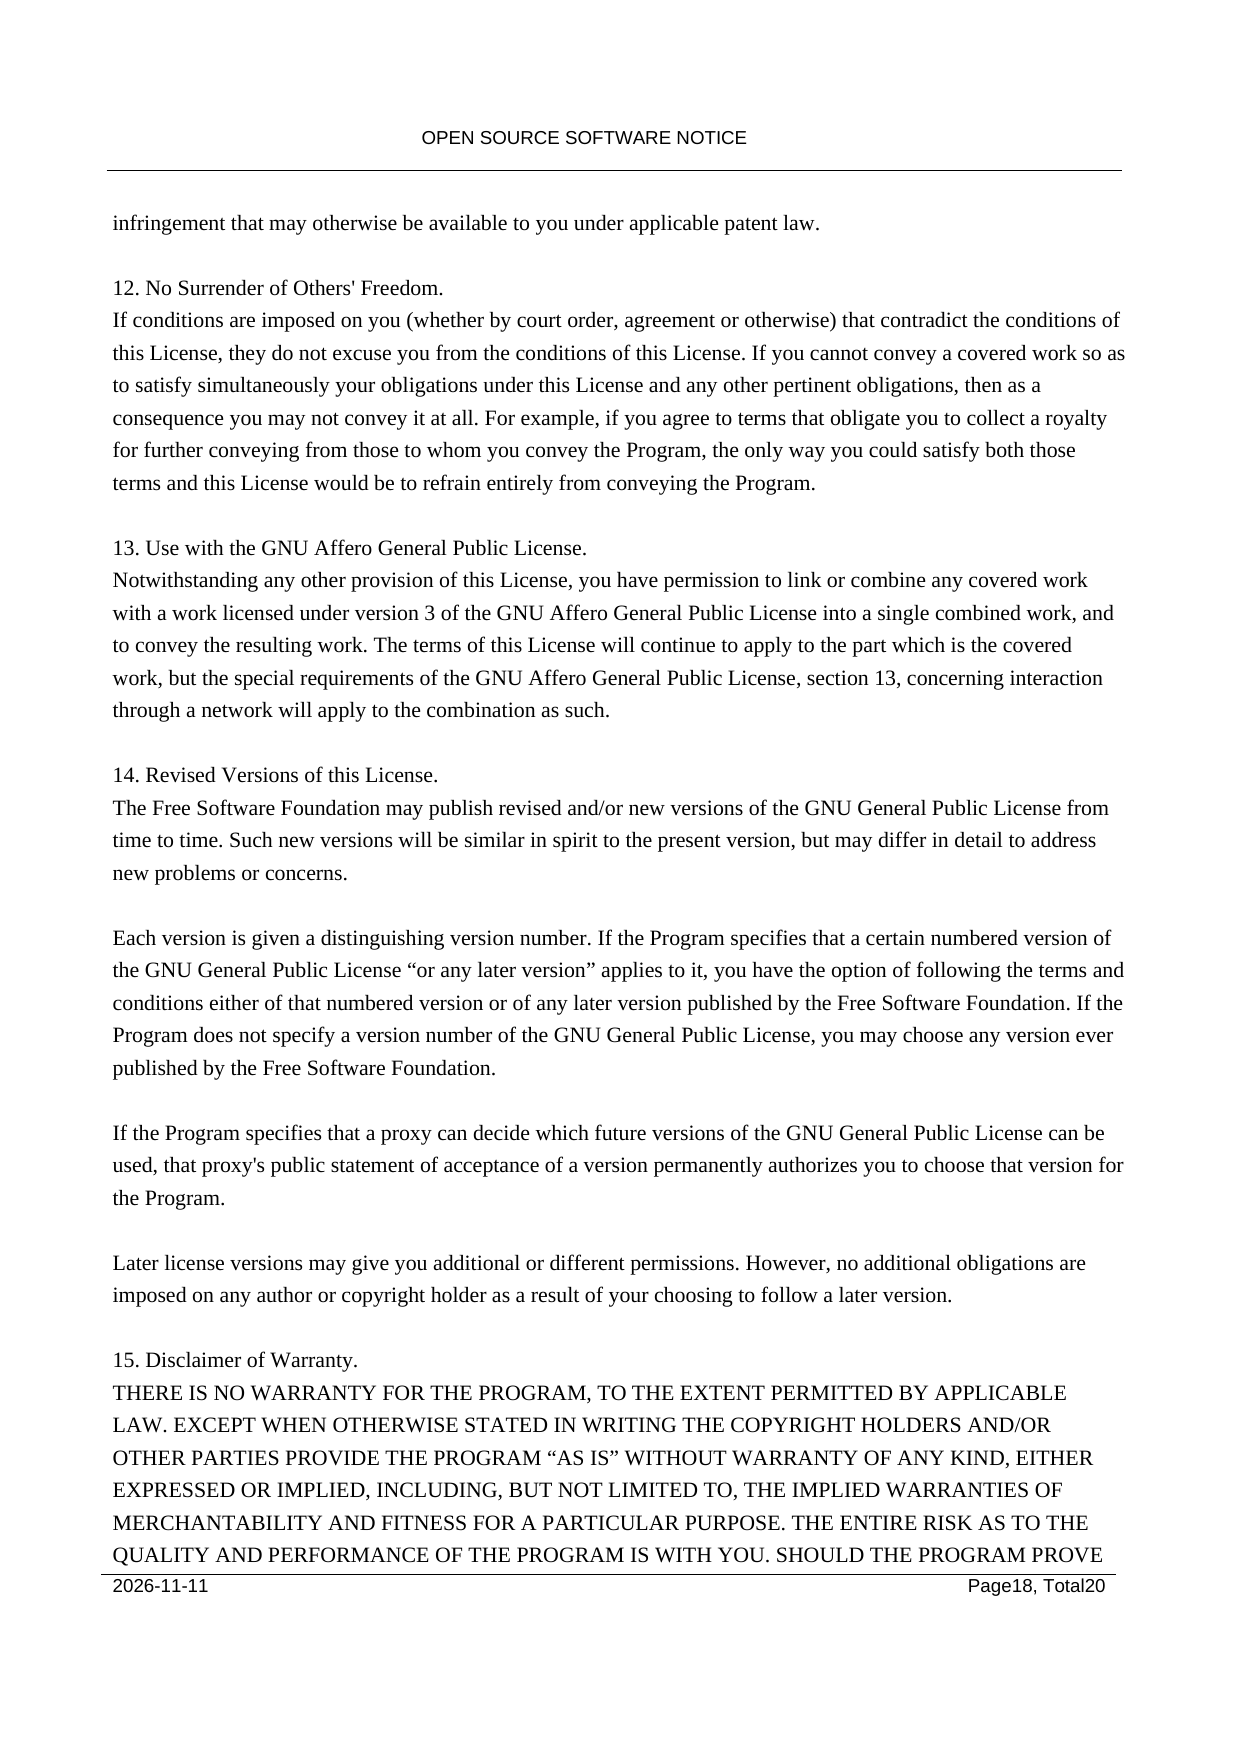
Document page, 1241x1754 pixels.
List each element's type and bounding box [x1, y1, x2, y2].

text [112, 206, 1128, 1571]
